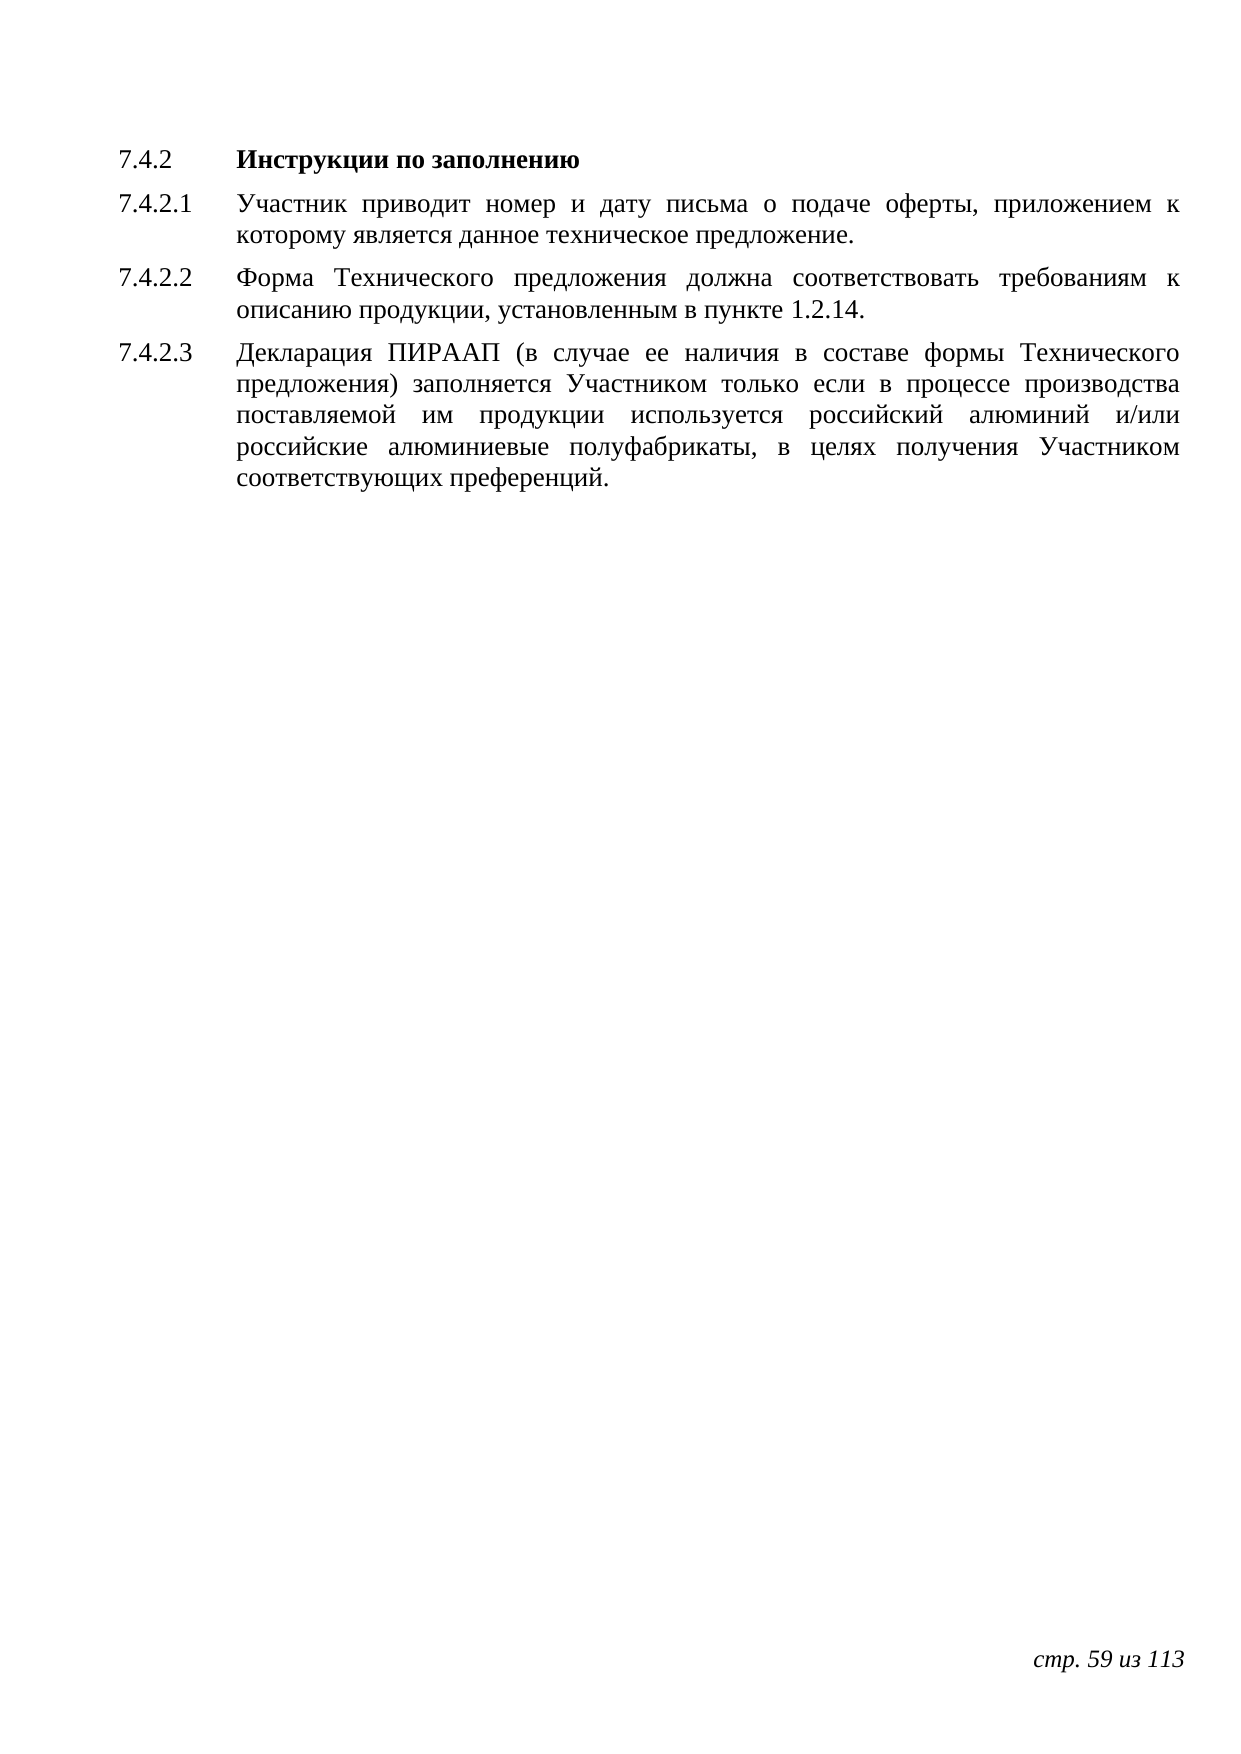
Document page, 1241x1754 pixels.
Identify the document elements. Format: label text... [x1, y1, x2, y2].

text Декларация ПИРААП (в случае ее наличия в составе формы Технического предложения) заполняется Участником только если в процессе производства поставляемой им продукции используется российский алюминий и/или российские алюминиевые полуфабрикаты, в целях получения Участником соответствующих преференций. [118, 336, 1181, 492]
text Участник приводит номер и дату письма о подаче оферты, приложением к которому является данное техническое предложение. [118, 187, 1181, 249]
text Форма Технического предложения должна соответствовать требованиям к описанию продукции, установленным в пункте 1.2.14. [118, 262, 1181, 324]
text Инструкции по заполнению [118, 143, 1181, 174]
